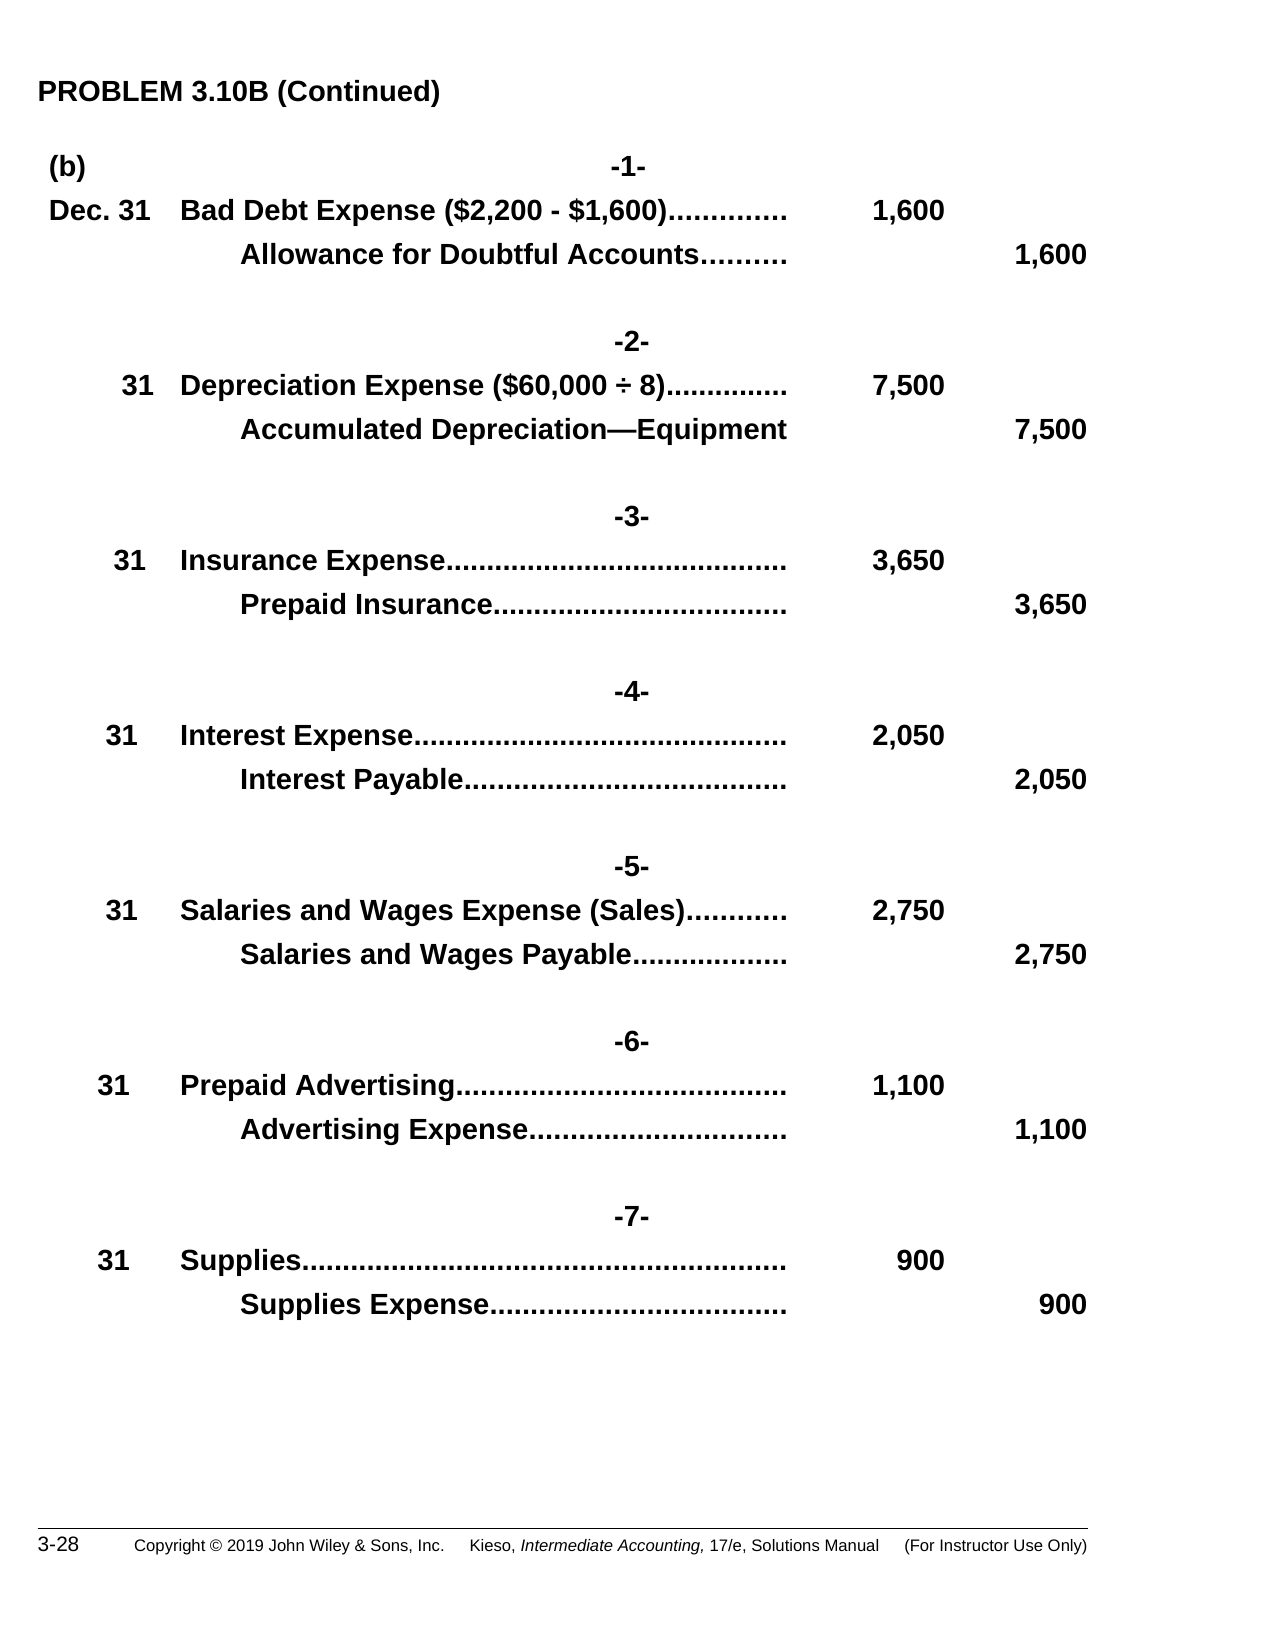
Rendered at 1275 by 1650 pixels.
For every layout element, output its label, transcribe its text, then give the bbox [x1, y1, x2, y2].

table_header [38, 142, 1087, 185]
text PROBLEM 3.10B (Continued) [37, 75, 1191, 108]
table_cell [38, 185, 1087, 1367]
